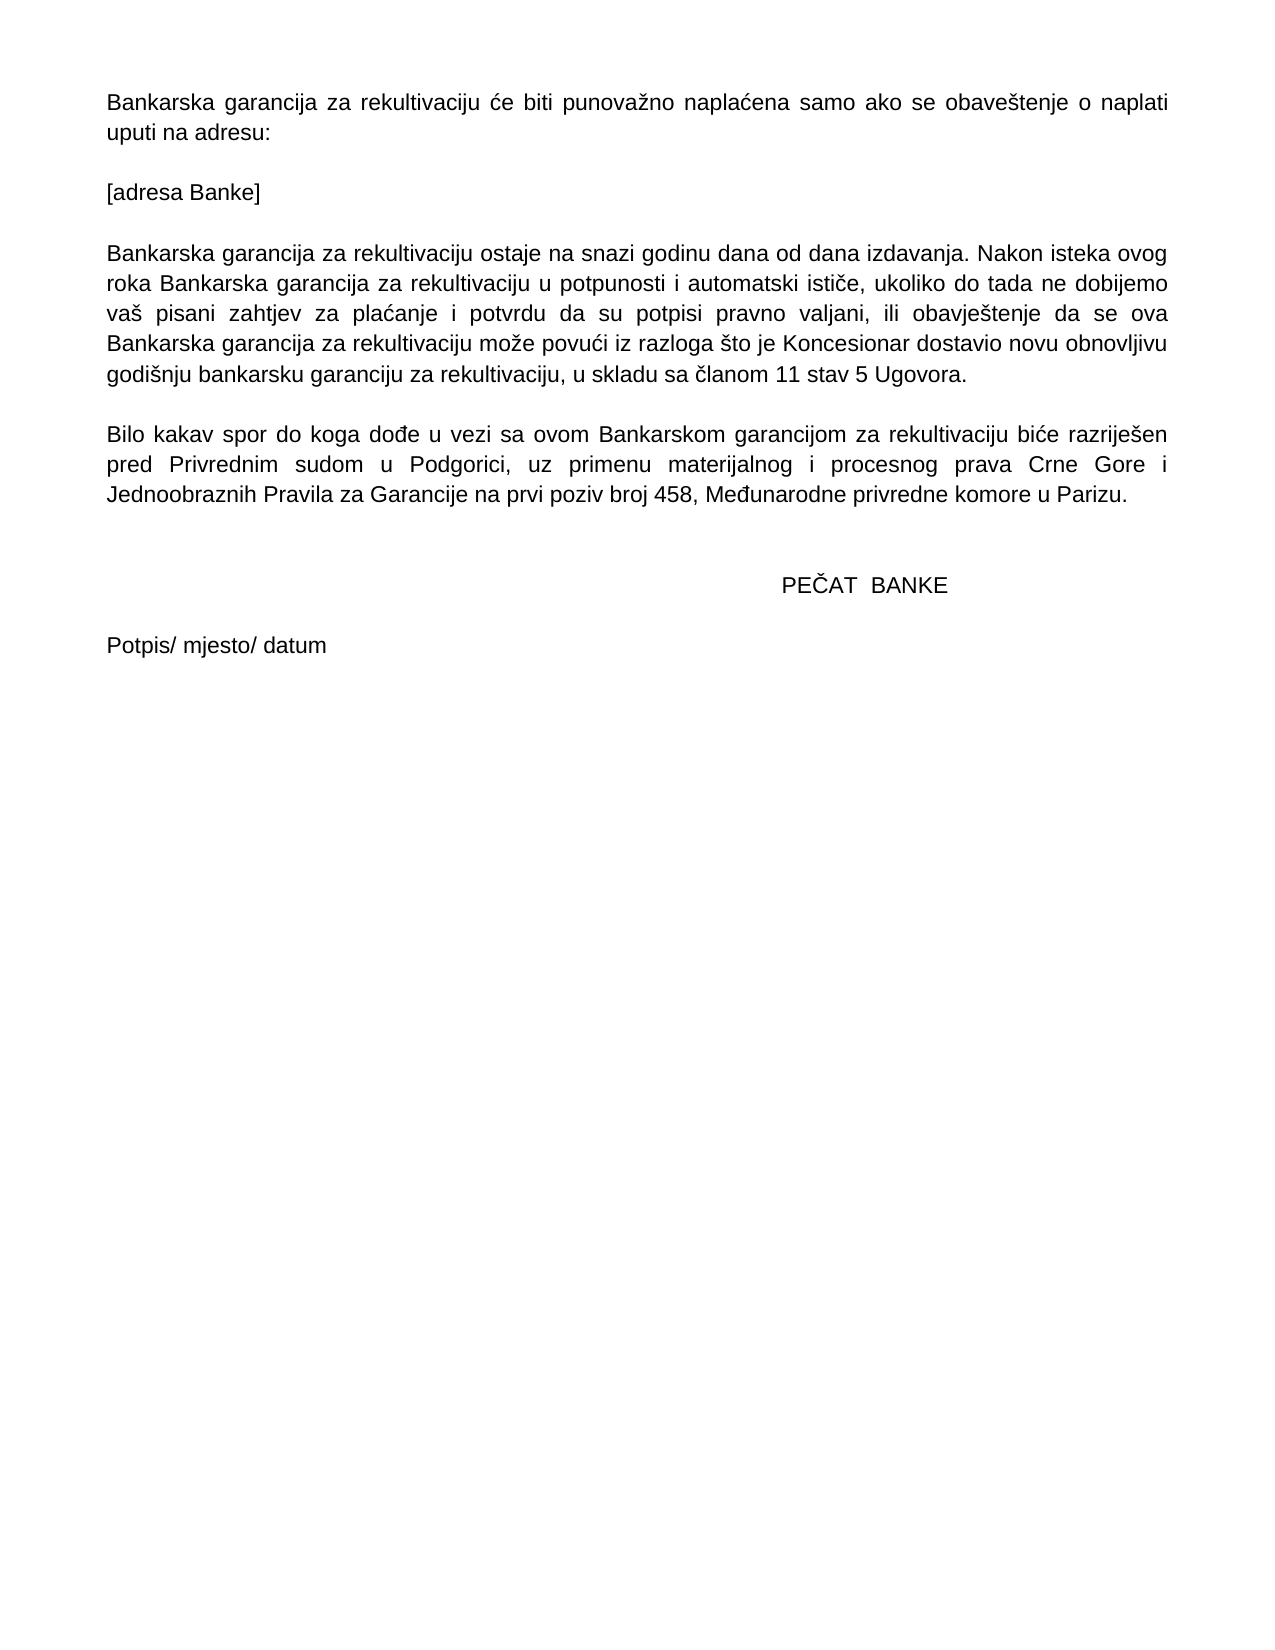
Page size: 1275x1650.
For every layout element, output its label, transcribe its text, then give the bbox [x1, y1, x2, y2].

text Bankarska garancija za rekultivaciju će biti punovažno naplaćena samo ako se obaveštenje o naplati uputi na adresu: [106, 89, 1169, 145]
text Bankarska garancija za rekultivaciju ostaje na snazi godinu dana od dana izdavanja. Nakon isteka ovog roka Bankarska garancija za rekultivaciju u potpunosti i automatski ističe, ukoliko do tada ne dobijemo vaš pisani zahtjev za plaćanje i potvrdu da su potpisi pravno valjani, ili obavještenje da se ova Bankarska garancija za rekultivaciju može povući iz razloga što je Koncesionar dostavio novu obnovljivu godišnju bankarsku garanciju za rekultivaciju, u skladu sa članom 11 stav 5 Ugovora. [106, 240, 1169, 387]
text Potpis/ mjesto/ datum [106, 632, 1169, 659]
text Bilo kakav spor do koga dođe u vezi sa ovom Bankarskom garancijom za rekultivaciju biće razriješen pred Privrednim sudom u Podgorici, uz primenu materijalnog i procesnog prava Crne Gore i Jednoobraznih Pravila za Garancije na prvi poziv broj 458, Međunarodne privredne komore u Parizu. [106, 421, 1169, 508]
text [adresa Banke] [106, 179, 1169, 206]
text PEČAT BANKE [106, 572, 1169, 598]
